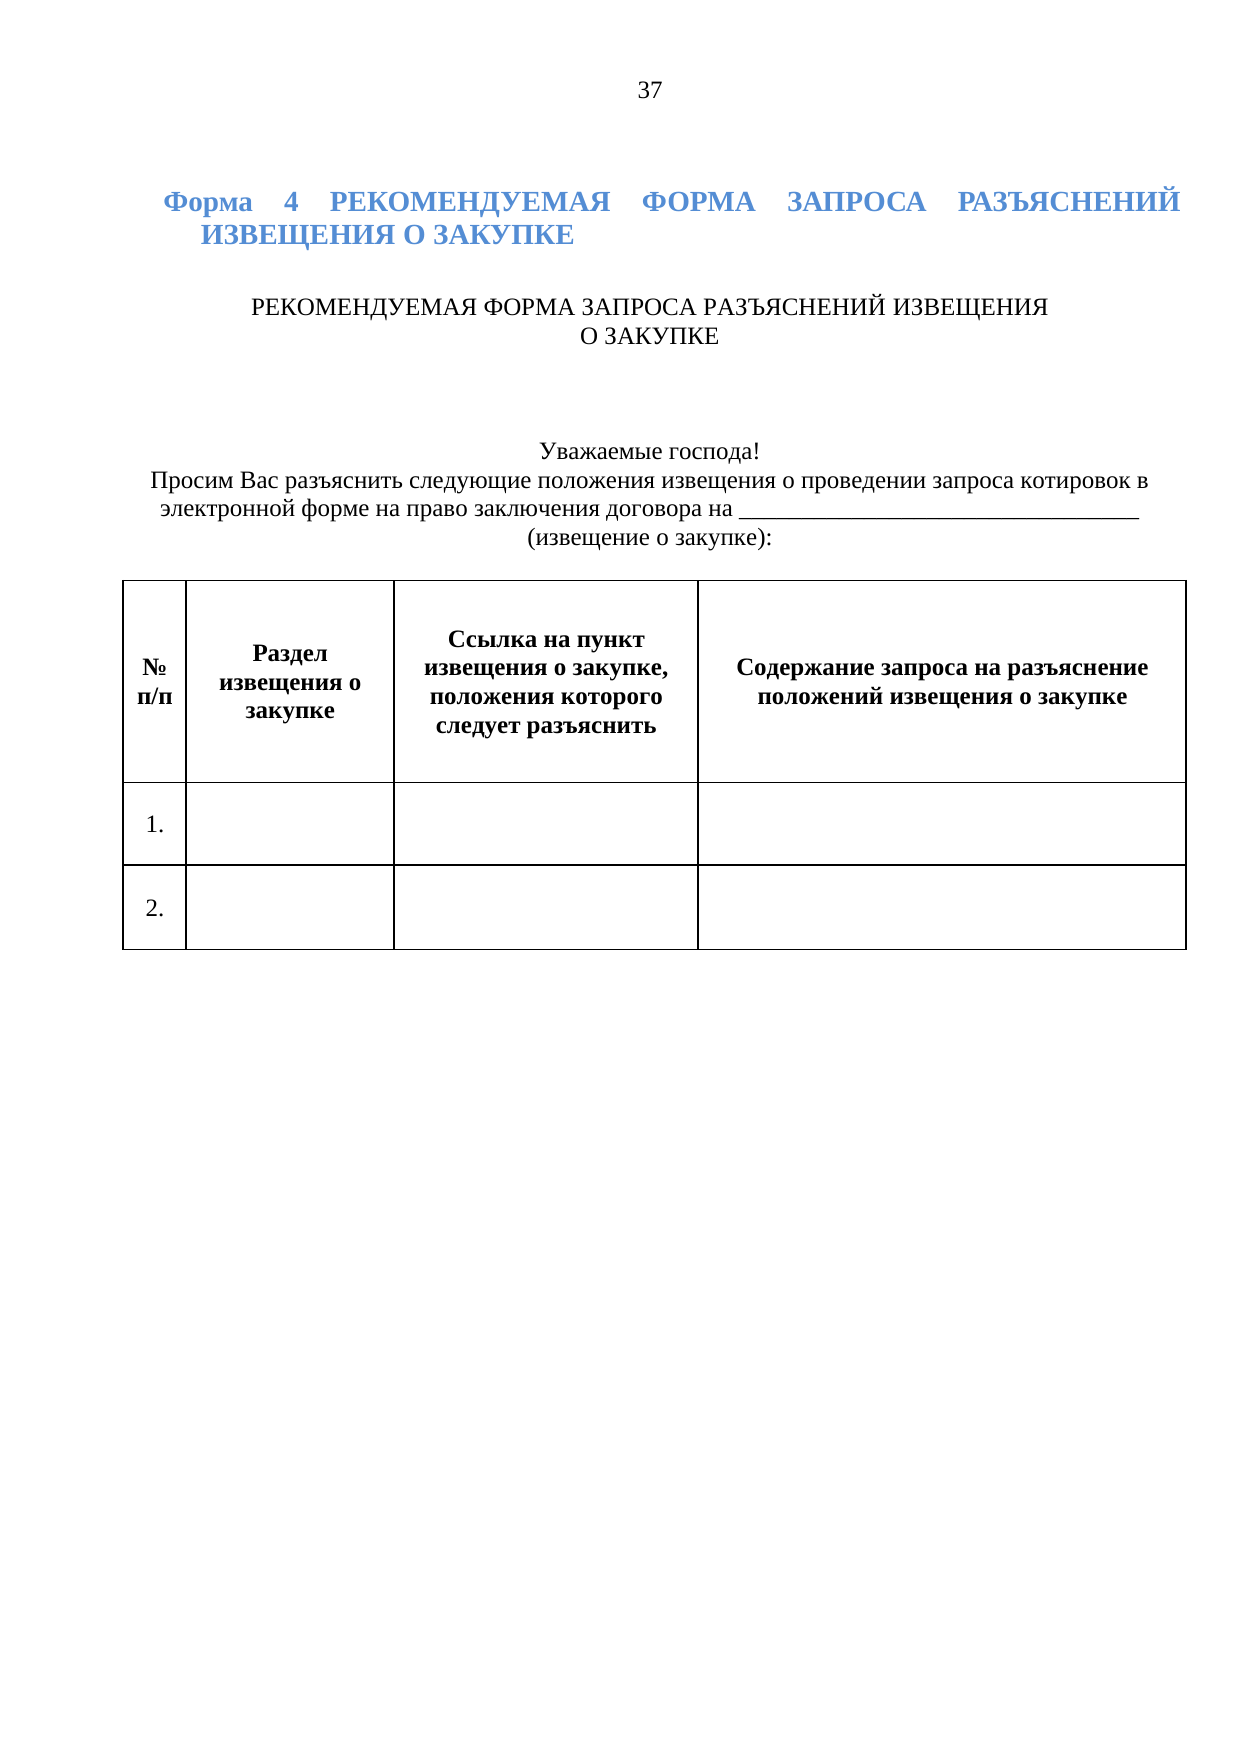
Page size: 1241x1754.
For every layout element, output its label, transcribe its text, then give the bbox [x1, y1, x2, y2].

table_cell 1. [124, 783, 185, 864]
table_header Раздел извещения о закупке [187, 581, 393, 781]
table_cell [187, 783, 393, 864]
text Просим Вас разъяснить следующие положения извещения о проведении запроса котировок в электронной форме на право заключения договора на ________________________________ (извещение о закупке): [118, 465, 1181, 551]
text Уважаемые господа! [118, 436, 1181, 465]
table_cell [187, 866, 393, 948]
table_header Содержание запроса на разъяснение положений извещения о закупке [699, 581, 1185, 781]
table_cell [395, 866, 697, 948]
text О ЗАКУПКЕ [118, 321, 1181, 350]
text РЕКОМЕНДУЕМАЯ ФОРМА ЗАПРОСА РАЗЪЯСНЕНИЙ ИЗВЕЩЕНИЯ [118, 292, 1181, 321]
subtitle Форма 4 РЕКОМЕНДУЕМАЯ ФОРМА ЗАПРОСА РАЗЪЯСНЕНИЙ ИЗВЕЩЕНИЯ О ЗАКУПКЕ [163, 184, 1181, 251]
table_cell [395, 783, 697, 864]
table_header Ссылка на пункт извещения о закупке, положения которого следует разъяснить [395, 581, 697, 781]
table_cell [699, 866, 1185, 948]
table_header № п/п [124, 581, 185, 781]
table_cell [699, 783, 1185, 864]
table_cell 2. [124, 866, 185, 948]
